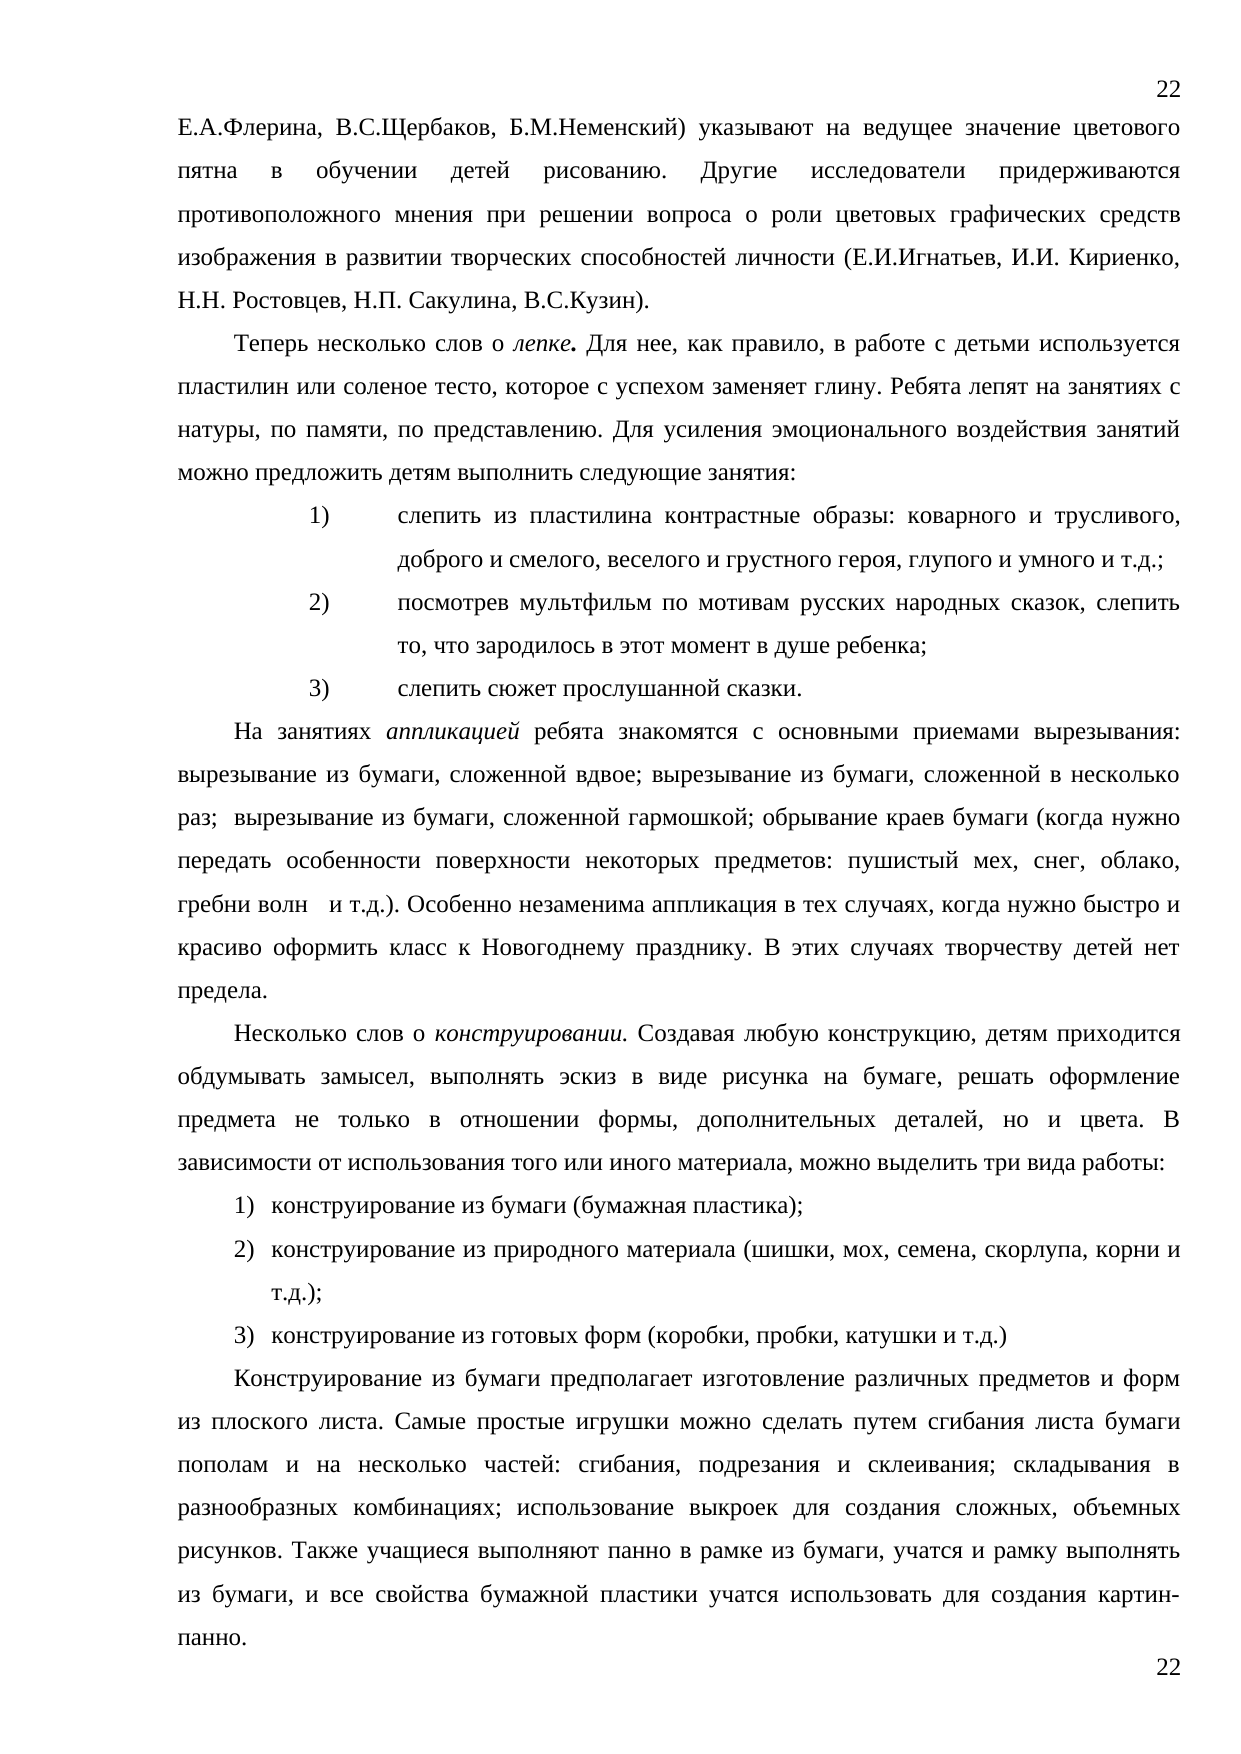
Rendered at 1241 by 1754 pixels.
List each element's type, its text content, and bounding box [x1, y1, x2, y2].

list конструирование из бумаги (бумажная пластика); [233, 1191, 1181, 1219]
list посмотрев мультфильм по мотивам русских народных сказок, слепить то, что зародилось в этот момент в душе ребенка; [308, 587, 1181, 659]
text На занятиях аппликацией ребята знакомятся с основными приемами вырезывания: вырезывание из бумаги, сложенной вдвое; вырезывание из бумаги, сложенной в несколько раз; вырезывание из бумаги, сложенной гармошкой; обрывание краев бумаги (когда нужно передать особенности поверхности некоторых предметов: пушистый мех, снег, облако, гребни волн и т.д.). Особенно незаменима аппликация в тех случаях, когда нужно быстро и красиво оформить класс к Новогоднему празднику. В этих случаях творчеству детей нет предела. [177, 716, 1181, 1004]
list слепить из пластилина контрастные образы: коварного и трусливого, доброго и смелого, веселого и грустного героя, глупого и умного и т.д.; [308, 501, 1181, 572]
list конструирование из готовых форм (коробки, пробки, катушки и т.д.) [233, 1320, 1181, 1349]
text Конструирование из бумаги предполагает изготовление различных предметов и форм из плоского листа. Самые простые игрушки можно сделать путем сгибания листа бумаги пополам и на несколько частей: сгибания, подрезания и склеивания; складывания в разнообразных комбинациях; использование выкроек для создания сложных, объемных рисунков. Также учащиеся выполняют панно в рамке из бумаги, учатся и рамку выполнять из бумаги, и все свойства бумажной пластики учатся использовать для создания картин-панно. [177, 1363, 1181, 1651]
text Теперь несколько слов о лепке. Для нее, как правило, в работе с детьми используется пластилин или соленое тесто, которое с успехом заменяет глину. Ребята лепят на занятиях с натуры, по памяти, по представлению. Для усиления эмоционального воздействия занятий можно предложить детям выполнить следующие занятия: [177, 328, 1181, 486]
list слепить сюжет прослушанной сказки. [308, 673, 1181, 702]
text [177, 112, 1181, 314]
list конструирование из природного материала (шишки, мох, семена, скорлупа, корни и т.д.); [233, 1234, 1181, 1306]
text Несколько слов о конструировании. Создавая любую конструкцию, детям приходится обдумывать замысел, выполнять эскиз в виде рисунка на бумаге, решать оформление предмета не только в отношении формы, дополнительных деталей, но и цвета. В зависимости от использования того или иного материала, можно выделить три вида работы: [177, 1018, 1181, 1176]
